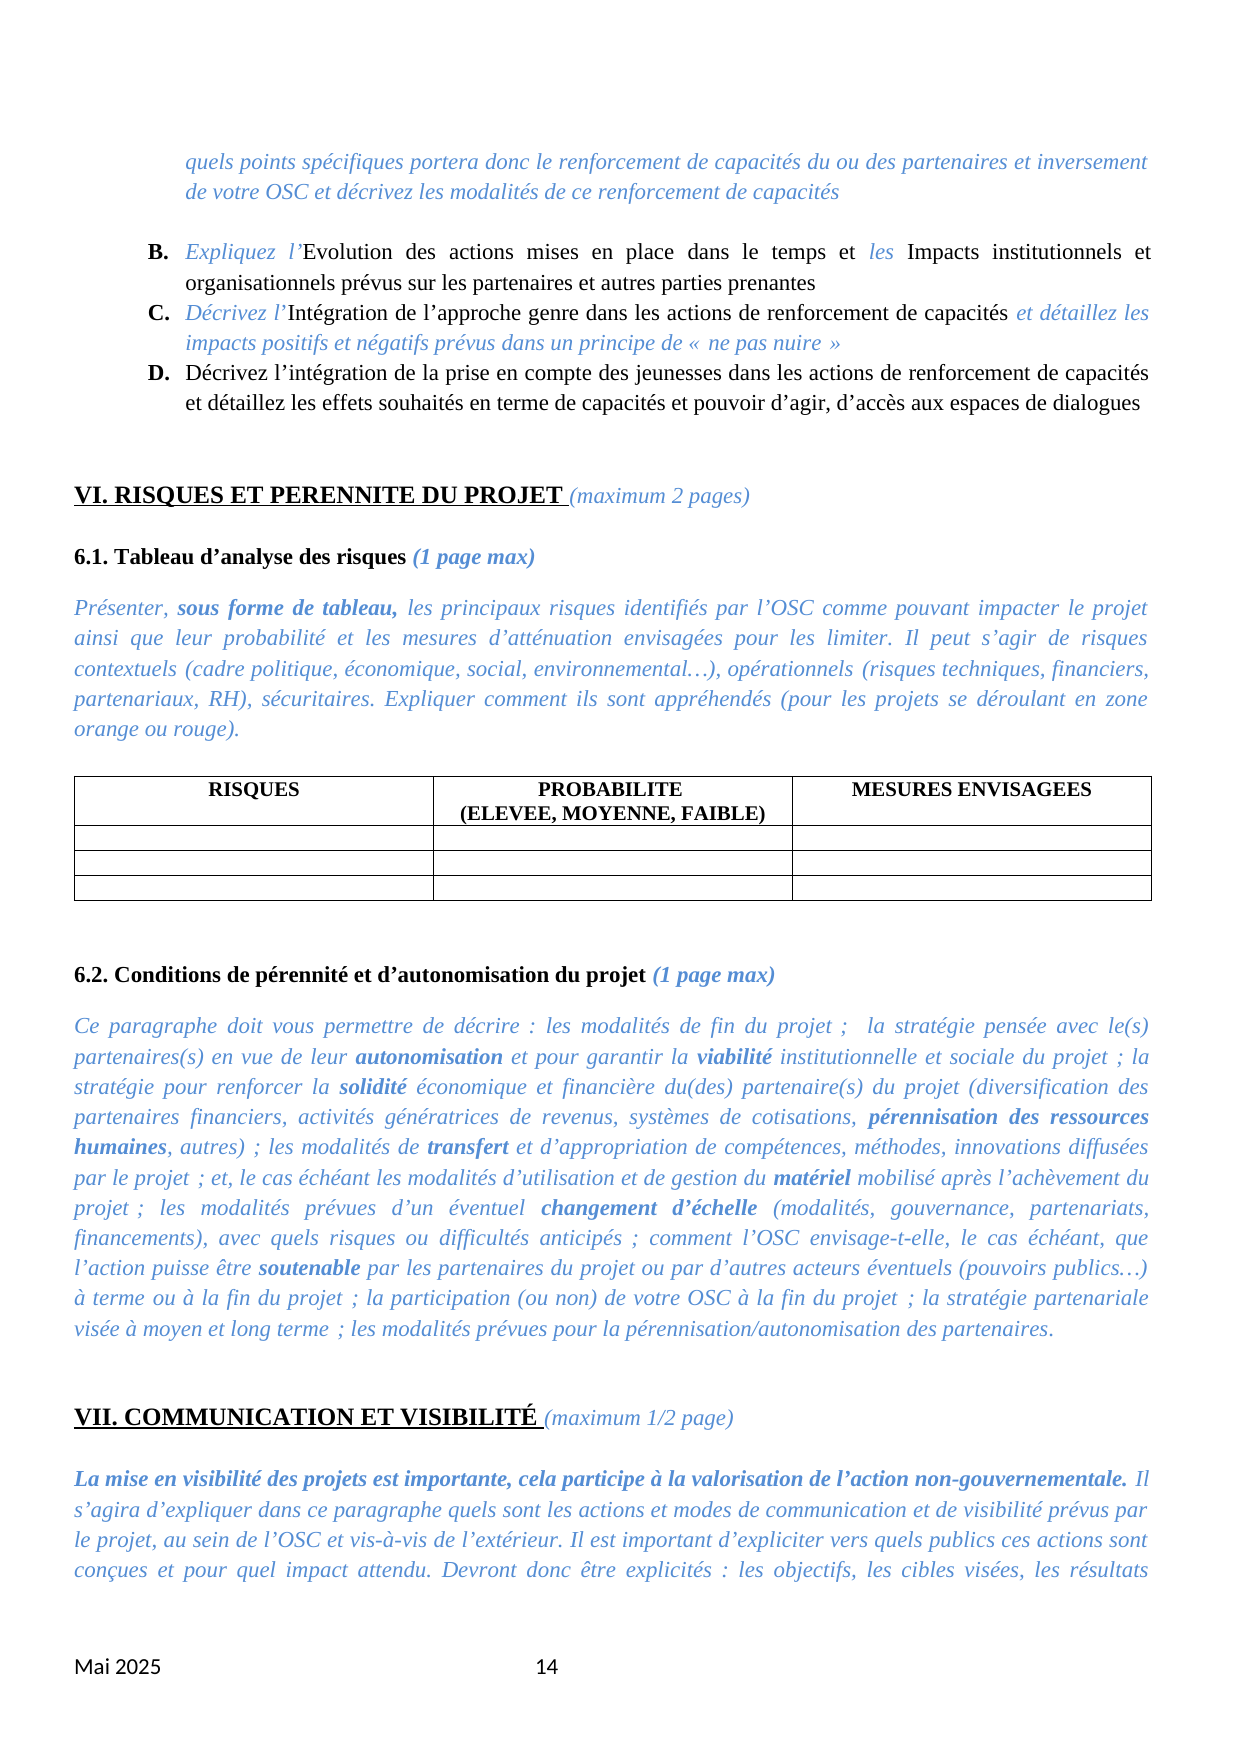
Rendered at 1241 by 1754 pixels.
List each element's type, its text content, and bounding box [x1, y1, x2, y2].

list Présenter, sous forme de tableau, les principaux risques identifiés par l’OSC comme pouvant impacter le projet ainsi que leur probabilité et les mesures d’atténuation envisagées pour les limiter. Il peut s’agir de risques contextuels (cadre politique, économique, social, environnemental…), opérationnels (risques techniques, financiers, partenariaux, RH), sécuritaires. Expliquer comment ils sont appréhendés (pour les projets se déroulant en zone orange ou rouge). [74, 594, 1152, 741]
table_header PROBABILITE (ELEVEE, MOYENNE, FAIBLE) [434, 777, 792, 825]
table_cell [793, 826, 1151, 850]
table_cell [793, 851, 1151, 875]
list Décrivez l’intégration de la prise en compte des jeunesses dans les actions de renforcement de capacités et détaillez les effets souhaités en terme de capacités et pouvoir d’agir, d’accès aux espaces de dialogues [148, 359, 1152, 416]
text Ce paragraphe doit vous permettre de décrire : les modalités de fin du projet ; la stratégie pensée avec le(s) partenaires(s) en vue de leur autonomisation et pour garantir la viabilité institutionnelle et sociale du projet ; la stratégie pour renforcer la solidité économique et financière du(des) partenaire(s) du projet (diversification des partenaires financiers, activités génératrices de revenus, systèmes de cotisations, pérennisation des ressources humaines, autres) ; les modalités de transfert et d’appropriation de compétences, méthodes, innovations diffusées par le projet ; et, le cas échéant les modalités d’utilisation et de gestion du matériel mobilisé après l’achèvement du projet ; les modalités prévues d’un éventuel changement d’échelle (modalités, gouvernance, partenariats, financements), avec quels risques ou difficultés anticipés ; comment l’OSC envisage-t-elle, le cas échéant, que l’action puisse être soutenable par les partenaires du projet ou par d’autres acteurs éventuels (pouvoirs publics…) à terme ou à la fin du projet ; la participation (ou non) de votre OSC à la fin du projet ; la stratégie partenariale visée à moyen et long terme ; les modalités prévues pour la pérennisation/autonomisation des partenaires. [74, 1012, 1152, 1341]
table_cell [75, 826, 433, 850]
table_cell [434, 876, 792, 900]
list Décrivez l’Intégration de l’approche genre dans les actions de renforcement de capacités et détaillez les impacts positifs et négatifs prévus dans un principe de « ne pas nuire » [148, 299, 1152, 355]
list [148, 148, 1152, 204]
table_cell [793, 876, 1151, 900]
table_header RISQUES [75, 777, 433, 825]
table_header MESURES ENVISAGEES [793, 777, 1151, 825]
table_cell [75, 876, 433, 900]
text VI. RISQUES et PERENNITE DU PROJET (maximum 2 pages) [74, 480, 1152, 509]
table_cell [434, 851, 792, 875]
table_cell [75, 851, 433, 875]
text 6.2. Conditions de pérennité et d’autonomisation du projet (1 page max) [74, 961, 1152, 988]
text 6.1. Tableau d’analyse des risques (1 page max) [74, 543, 1152, 569]
table_cell [434, 826, 792, 850]
list Expliquez l’Evolution des actions mises en place dans le temps et les Impacts institutionnels et organisationnels prévus sur les partenaires et autres parties prenantes [148, 238, 1152, 295]
text VII. communication et visibilité (maximum 1/2 page) [74, 1402, 1152, 1431]
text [74, 1466, 1152, 1582]
